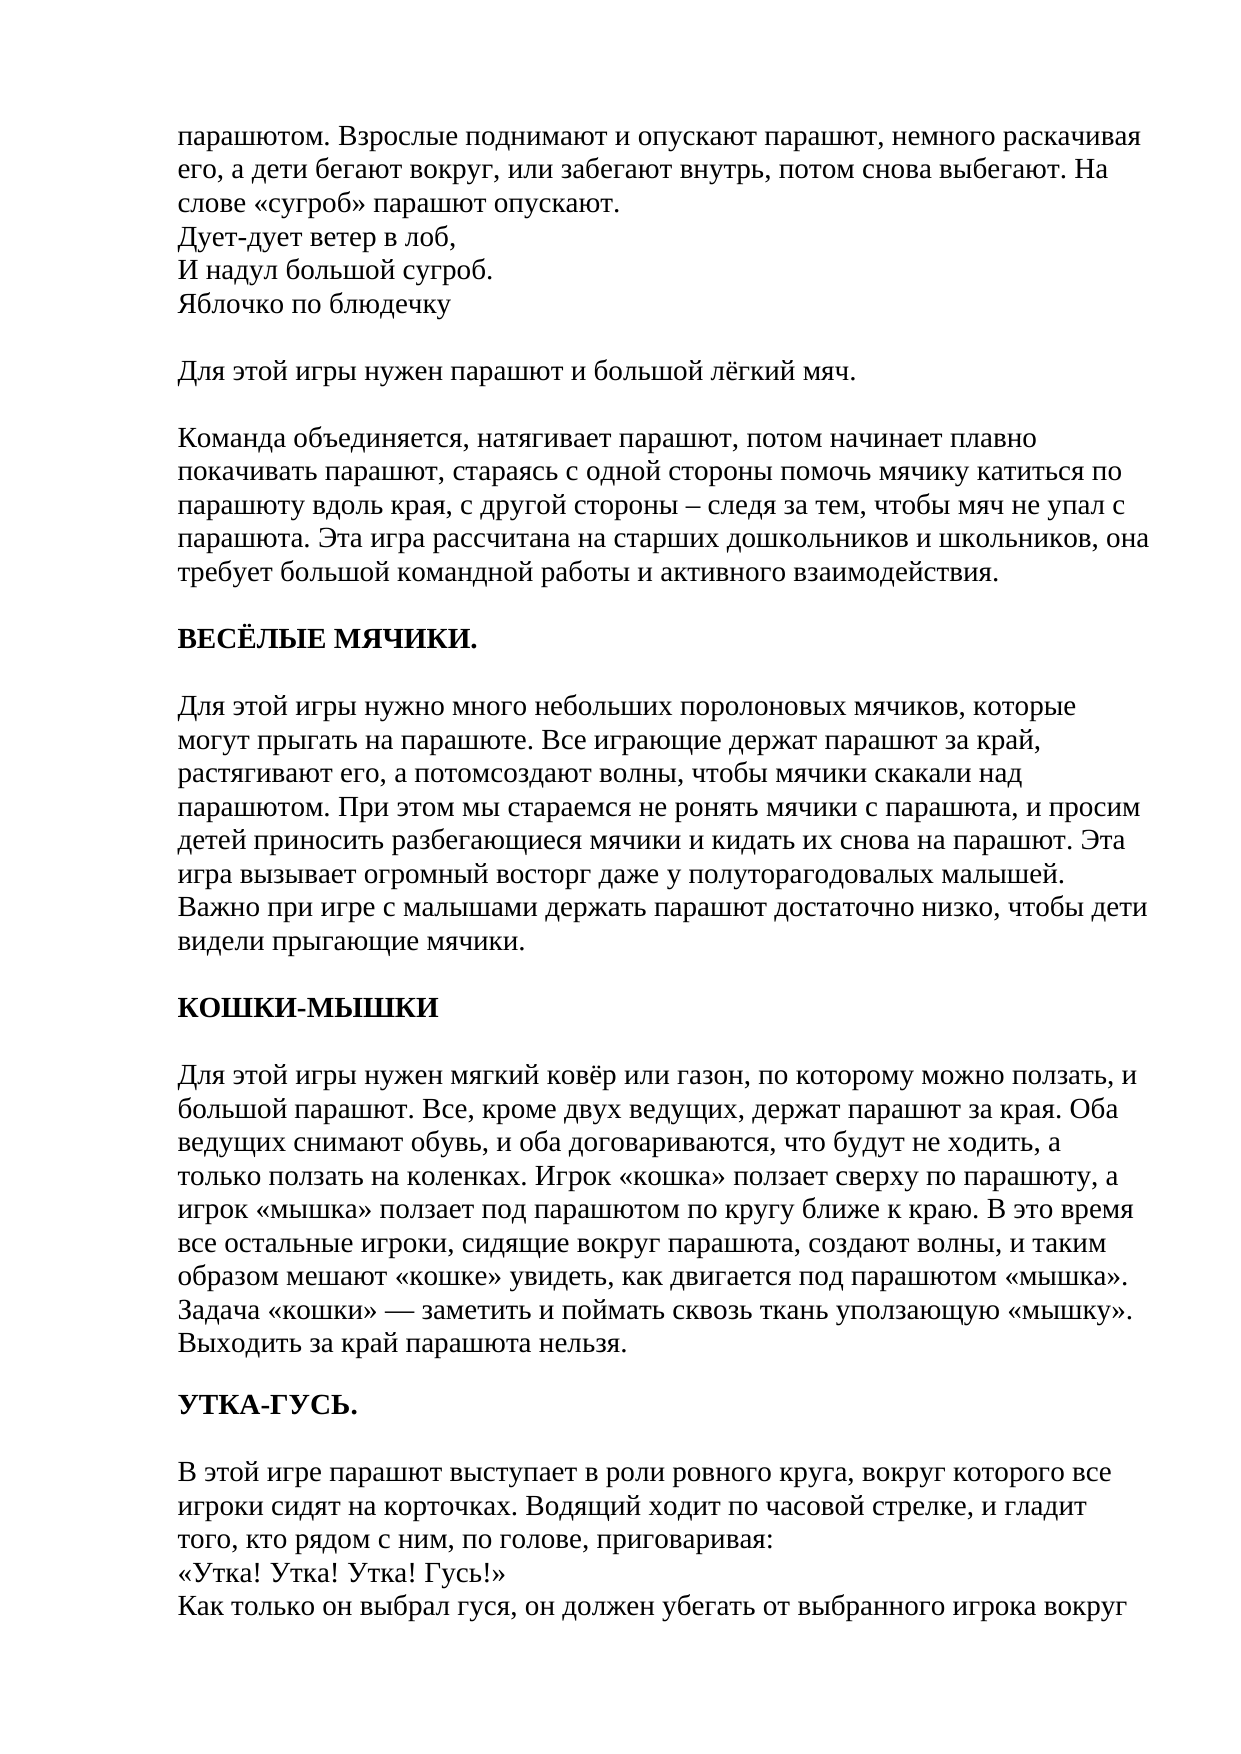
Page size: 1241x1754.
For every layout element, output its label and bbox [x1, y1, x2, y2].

text [177, 118, 1152, 1359]
text [177, 1387, 1152, 1622]
